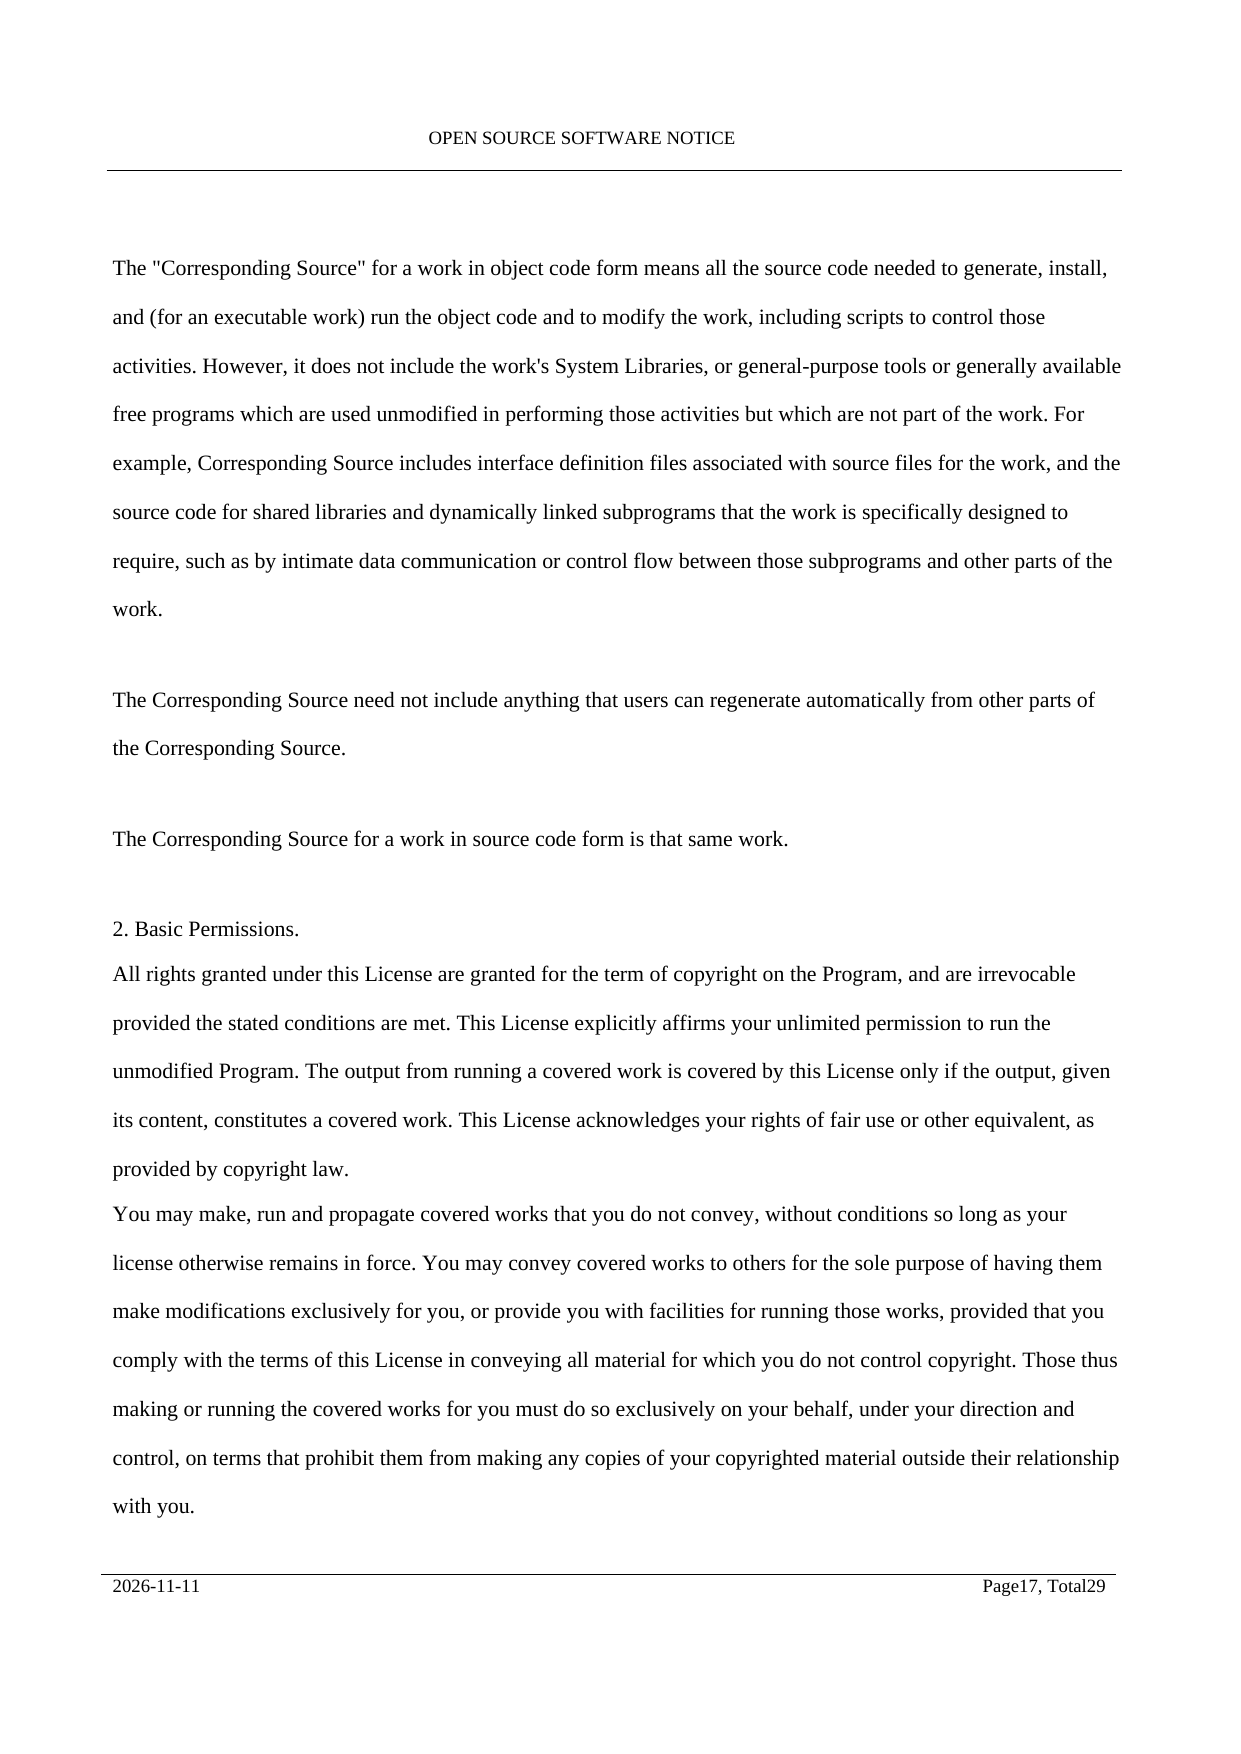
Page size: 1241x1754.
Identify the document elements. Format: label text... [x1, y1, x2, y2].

text The Corresponding Source need not include anything that users can regenerate automatically from other parts of the Corresponding Source. [112, 683, 1128, 764]
text All rights granted under this License are granted for the term of copyright on the Program, and are irrevocable provided the stated conditions are met. This License explicitly affirms your unlimited permission to run the unmodified Program. The output from running a covered work is covered by this License only if the output, given its content, constitutes a covered work. This License acknowledges your rights of fair use or other equivalent, as provided by copyright law. [112, 957, 1128, 1185]
text The "Corresponding Source" for a work in object code form means all the source code needed to generate, install, and (for an executable work) run the object code and to modify the work, including scripts to control those activities. However, it does not include the work's System Libraries, or general-purpose tools or generally available free programs which are used unmodified in performing those activities but which are not part of the work. For example, Corresponding Source includes interface definition files associated with source files for the work, and the source code for shared libraries and dynamically linked subprograms that the work is specifically designed to require, such as by intimate data communication or control flow between those subprograms and other parts of the work. [112, 251, 1128, 625]
text The Corresponding Source for a work in source code form is that same work. [112, 822, 1128, 854]
text You may make, run and propagate covered works that you do not convey, without conditions so long as your license otherwise remains in force. You may convey covered works to others for the sole purpose of having them make modifications exclusively for you, or provide you with facilities for running those works, provided that you comply with the terms of this License in conveying all material for which you do not control copyright. Those thus making or running the covered works for you must do so exclusively on your behalf, under your direction and control, on terms that prohibit them from making any copies of your copyrighted material outside their relationship with you. [112, 1197, 1128, 1522]
text 2. Basic Permissions. [112, 912, 1128, 944]
